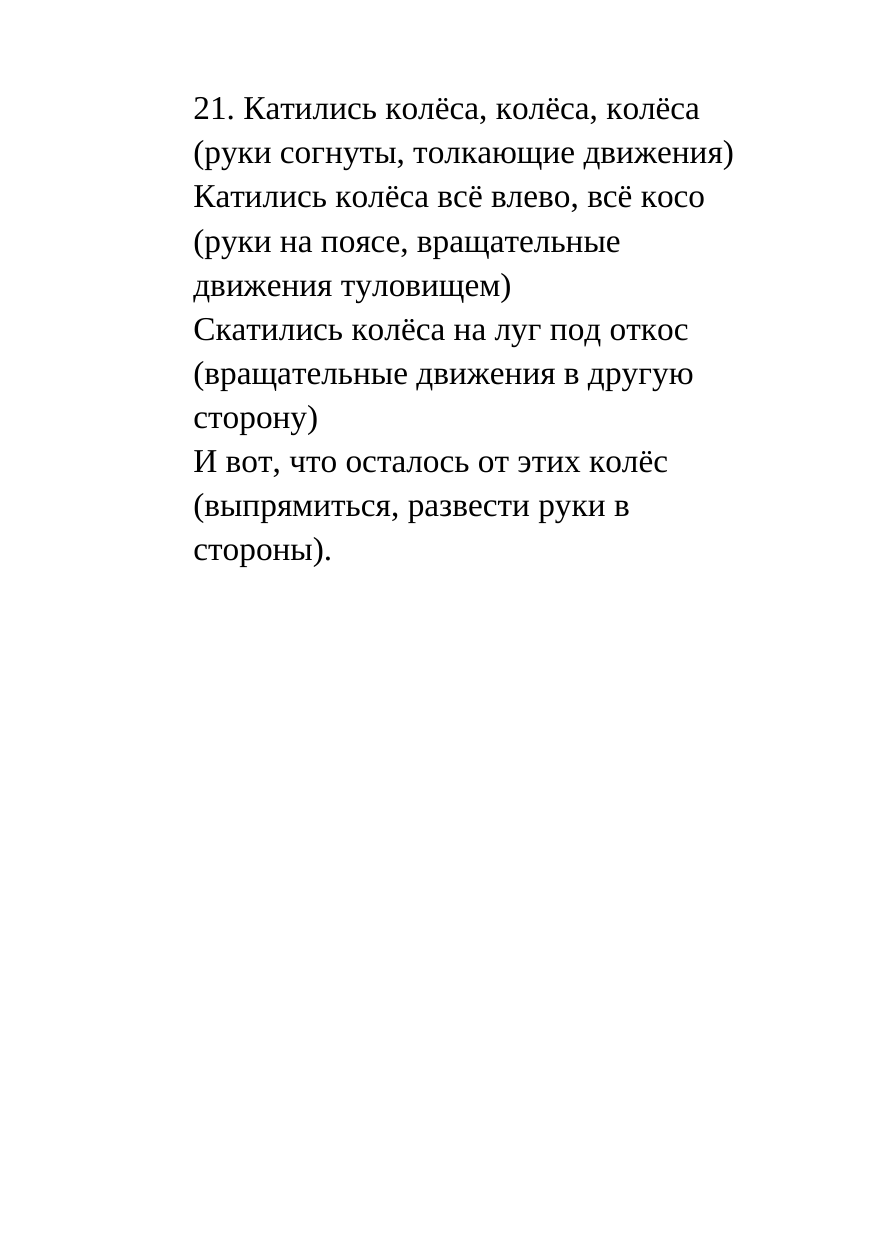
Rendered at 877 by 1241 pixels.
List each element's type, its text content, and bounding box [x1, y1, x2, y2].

list 21. Катились колёса, колёса, колёса (руки согнуты, толкающие движения) Катились колёса всё влево, всё косо (руки на поясе, вращательные движения туловищем) Скатились колёса на луг под откос (вращательные движения в другую сторону) И вот, что осталось от этих колёс (выпрямиться, развести руки в стороны). [193, 89, 759, 638]
